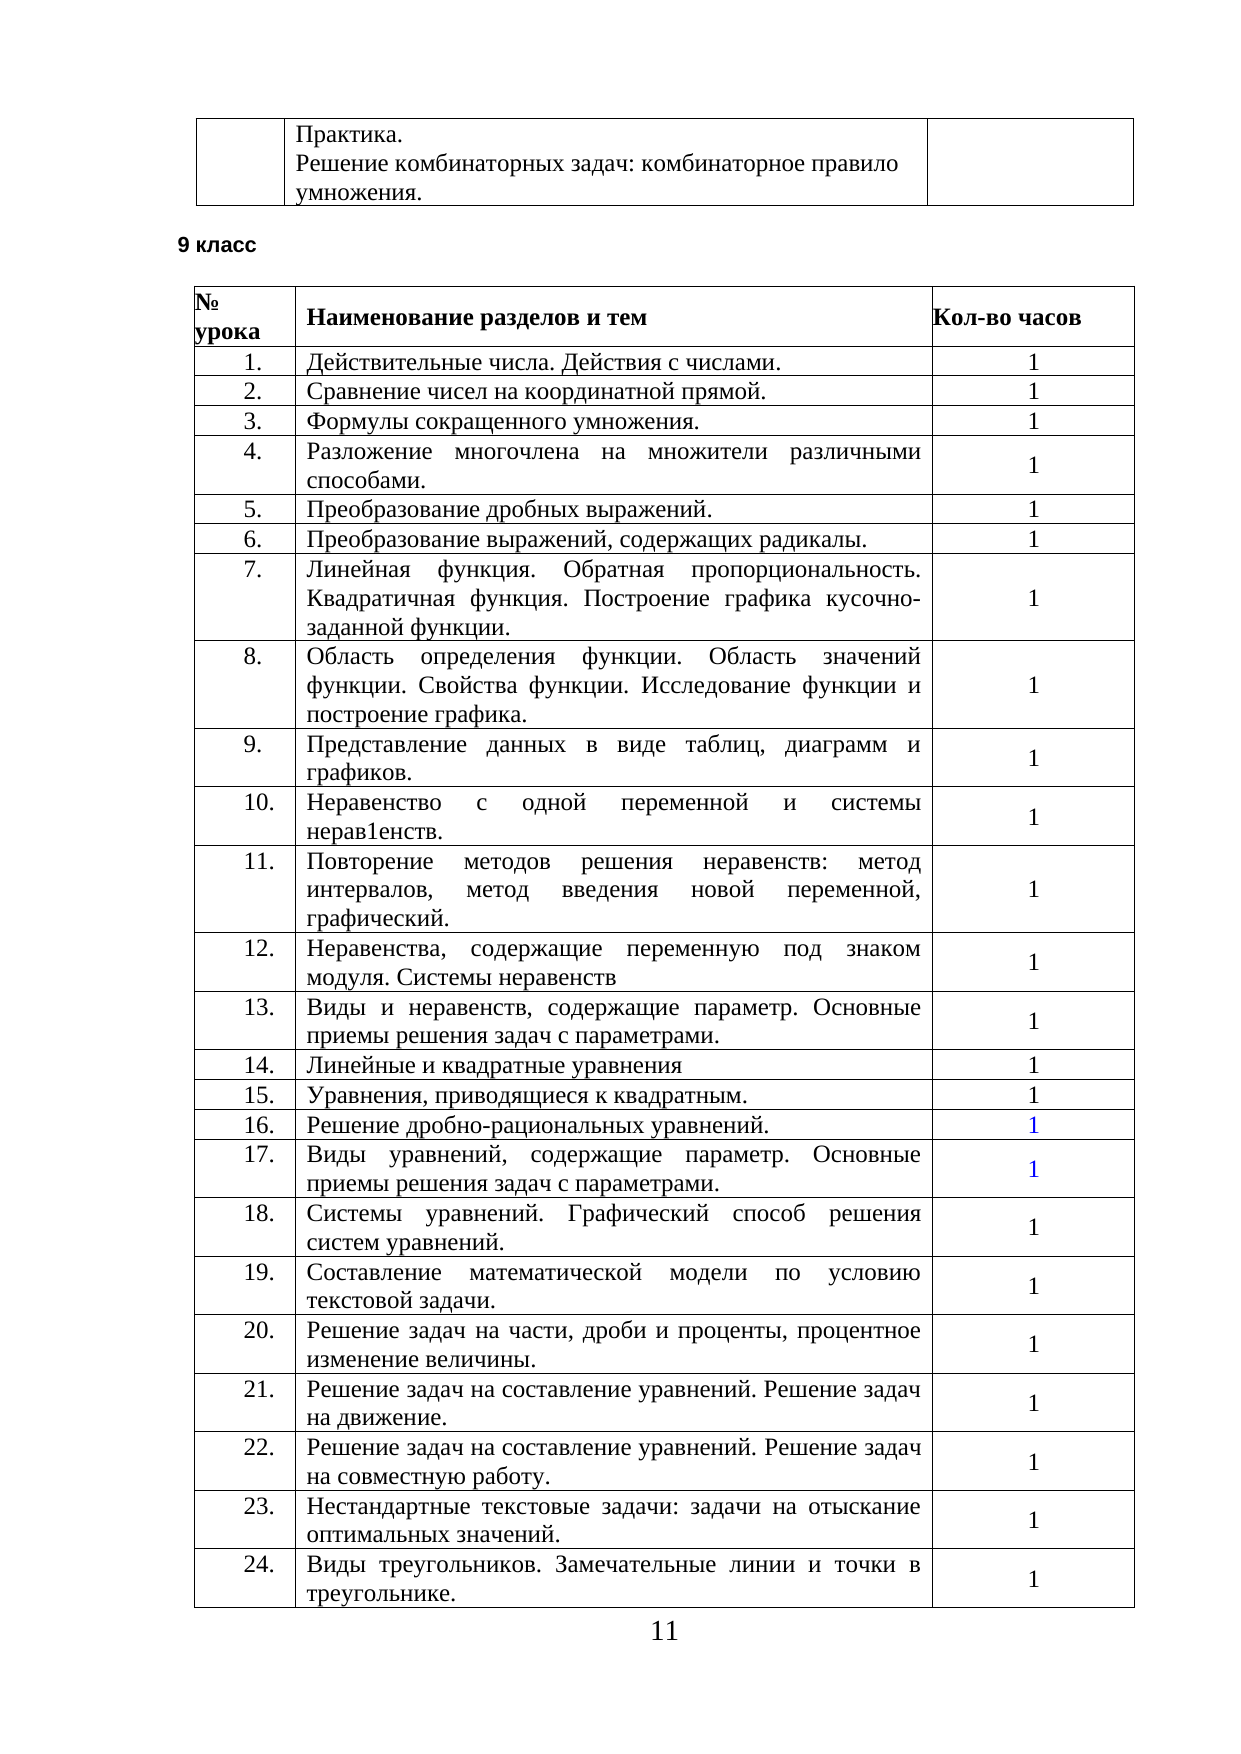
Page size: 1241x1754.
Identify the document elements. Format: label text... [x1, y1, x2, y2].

table_cell Нестандартные текстовые задачи: задачи на отыскание оптимальных значений. [296, 1491, 932, 1548]
table_cell [195, 495, 295, 523]
table_cell 1 [933, 376, 1134, 405]
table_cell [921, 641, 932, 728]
table_cell 1 [933, 554, 1134, 640]
table_cell Решение задач на составление уравнений. Решение задач на движение. [296, 1374, 932, 1431]
table_cell 1 [933, 406, 1134, 435]
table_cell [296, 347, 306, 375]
table_cell 1 [933, 524, 1134, 553]
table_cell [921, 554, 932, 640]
table_cell Уравнения, приводящиеся к квадратным. [296, 1080, 932, 1109]
table_cell 1 [933, 1198, 1134, 1256]
table_cell Решение задач на части, дроби и проценты, процентное изменение величины. [296, 1315, 932, 1373]
table_cell [195, 1491, 295, 1548]
table_cell Решение задач на составление уравнений. Решение задач на совместную работу. [296, 1432, 932, 1490]
table_cell Повторение методов решения неравенств: метод интервалов, метод введения новой переменной, графический. [296, 846, 932, 932]
table_cell 1 [933, 347, 1134, 375]
table_cell 1 [933, 1374, 1134, 1431]
table_cell Системы уравнений. Графический способ решения систем уравнений. [296, 1198, 932, 1256]
text 9 класс [177, 232, 1152, 257]
table_cell [195, 1140, 295, 1197]
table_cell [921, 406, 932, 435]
table_cell [197, 119, 284, 205]
table_cell [195, 933, 295, 991]
table_cell [195, 376, 295, 405]
table_cell 1 [933, 641, 1134, 728]
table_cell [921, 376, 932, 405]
table_cell 1 [933, 846, 1134, 932]
table_cell [195, 524, 295, 553]
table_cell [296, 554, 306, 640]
table_cell Составление математической модели по условию текстовой задачи. [296, 1257, 932, 1314]
table_cell [195, 1257, 295, 1314]
table_cell Преобразование дробных выражений. [296, 495, 932, 523]
table_cell Разложение многочлена на множители различными способами. [296, 436, 932, 493]
table_cell 1 [933, 1315, 1134, 1373]
table_cell 1 [933, 1491, 1134, 1548]
table_header № урока [195, 287, 295, 346]
table_cell 1 [928, 119, 1133, 205]
table_cell 1 [933, 1110, 1134, 1138]
table_cell [195, 1374, 295, 1431]
table_cell 1 [933, 1140, 1134, 1197]
table_cell Виды уравнений, содержащие параметр. Основные приемы решения задач с параметрами. [296, 1140, 932, 1197]
table_cell [195, 641, 295, 728]
table_cell Решение дробно-рациональных уравнений. [296, 1110, 932, 1138]
table_cell 1 [933, 1080, 1134, 1109]
table_cell [195, 1050, 295, 1079]
table_cell 1 [933, 933, 1134, 991]
table_cell Представление данных в виде таблиц, диаграмм и графиков. [296, 729, 932, 786]
table_cell Виды треугольников. Замечательные линии и точки в треугольнике. [296, 1549, 932, 1607]
table_cell [195, 992, 295, 1049]
table_cell [195, 347, 295, 375]
table_cell [195, 1080, 295, 1109]
table_cell [195, 436, 295, 493]
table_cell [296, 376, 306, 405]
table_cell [285, 119, 927, 205]
table_cell Неравенства, содержащие переменную под знаком модуля. Системы неравенств [296, 933, 932, 991]
table_cell 1 [933, 436, 1134, 493]
table_cell 1 [933, 495, 1134, 523]
table_cell Линейные и квадратные уравнения [296, 1050, 932, 1079]
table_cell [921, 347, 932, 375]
table_cell 1 [933, 1432, 1134, 1490]
table_cell [195, 1432, 295, 1490]
table_cell [195, 406, 295, 435]
table_header Кол-во часов [933, 287, 1134, 346]
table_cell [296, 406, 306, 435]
table_cell [195, 1198, 295, 1256]
table_cell [195, 554, 295, 640]
table_cell Преобразование выражений, содержащих радикалы. [296, 524, 932, 553]
table_cell 1 [933, 1257, 1134, 1314]
table_cell 1 [933, 787, 1134, 845]
table_cell 1 [933, 1549, 1134, 1607]
table_cell Виды и неравенств, содержащие параметр. Основные приемы решения задач с параметрами. [296, 992, 932, 1049]
table_cell Неравенство с одной переменной и системы нерав1енств. [296, 787, 932, 845]
table_header Наименование разделов и тем [296, 287, 932, 346]
table_cell [195, 1549, 295, 1607]
table_cell 1 [933, 992, 1134, 1049]
table_cell [195, 787, 295, 845]
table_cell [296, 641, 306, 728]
table_cell [195, 1110, 295, 1138]
table_cell [195, 846, 295, 932]
table_cell 1 [933, 1050, 1134, 1079]
table_cell [195, 729, 295, 786]
table_cell 1 [933, 729, 1134, 786]
table_cell [195, 1315, 295, 1373]
